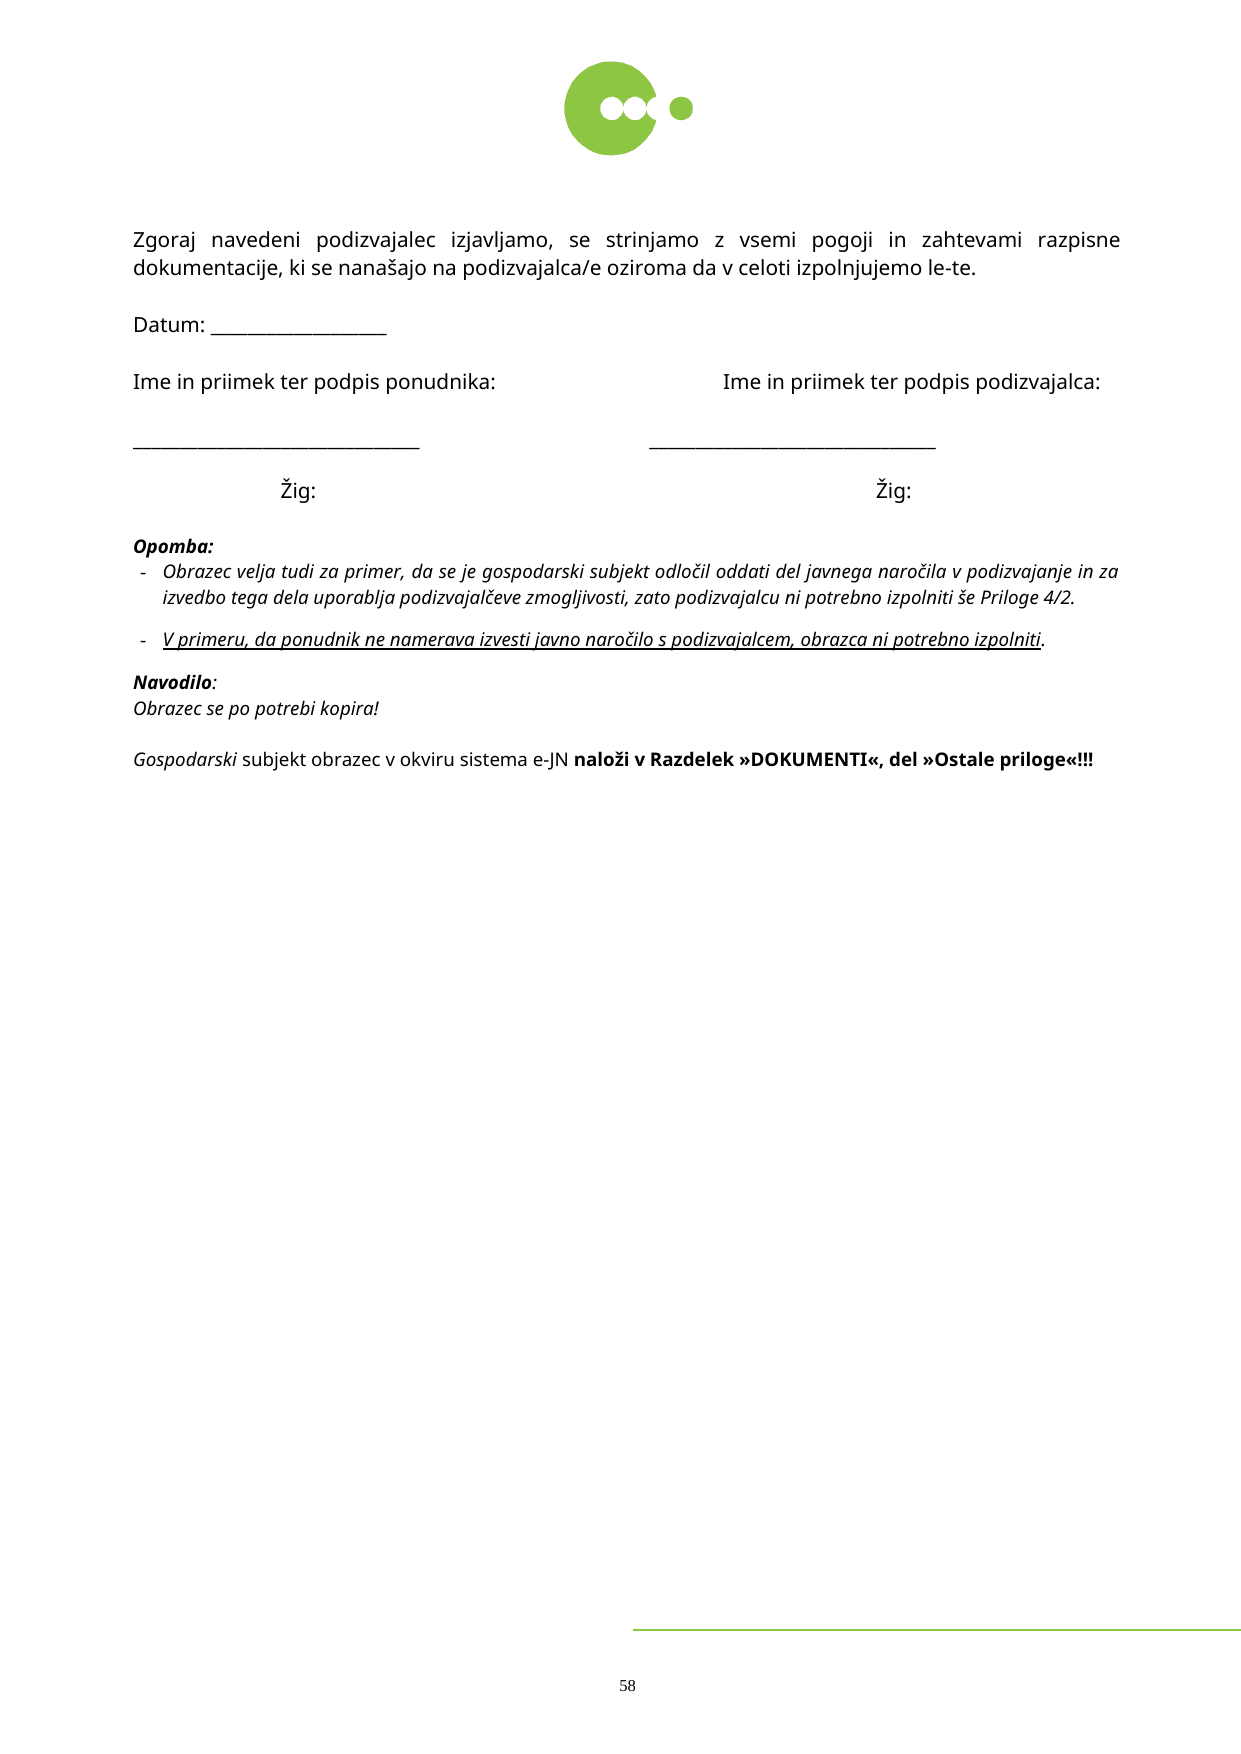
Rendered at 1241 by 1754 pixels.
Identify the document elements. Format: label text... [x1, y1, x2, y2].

list Obrazec velja tudi za primer, da se je gospodarski subjekt odločil oddati del javnega naročila v podizvajanje in za izvedbo tega dela uporablja podizvajalčeve zmogljivosti, zato podizvajalcu ni potrebno izpolniti še Priloge 4/2. [140, 559, 1122, 610]
list V primeru, da ponudnik ne namerava izvesti javno naročilo s podizvajalcem, obrazca ni potrebno izpolniti. [140, 627, 1122, 652]
text Žig: Žig: [133, 476, 1122, 505]
text Datum: ___________________ [133, 310, 1122, 338]
text Ime in priimek ter podpis ponudnika: Ime in priimek ter podpis podizvajalca: [133, 367, 1122, 395]
text Gospodarski subjekt obrazec v okviru sistema e-JN naloži v Razdelek »DOKUMENTI«, del »Ostale priloge«!!! [133, 746, 1122, 771]
text Obrazec se po potrebi kopira! [133, 695, 1122, 720]
text _______________________________ _______________________________ [133, 424, 1122, 452]
text Navodilo: [133, 669, 1122, 695]
text Zgoraj navedeni podizvajalec izjavljamo, se strinjamo z vsemi pogoji in zahtevami razpisne dokumentacije, ki se nanašajo na podizvajalca/e oziroma da v celoti izpolnjujemo le-te. [133, 225, 1122, 282]
text Opomba: [133, 533, 1122, 559]
